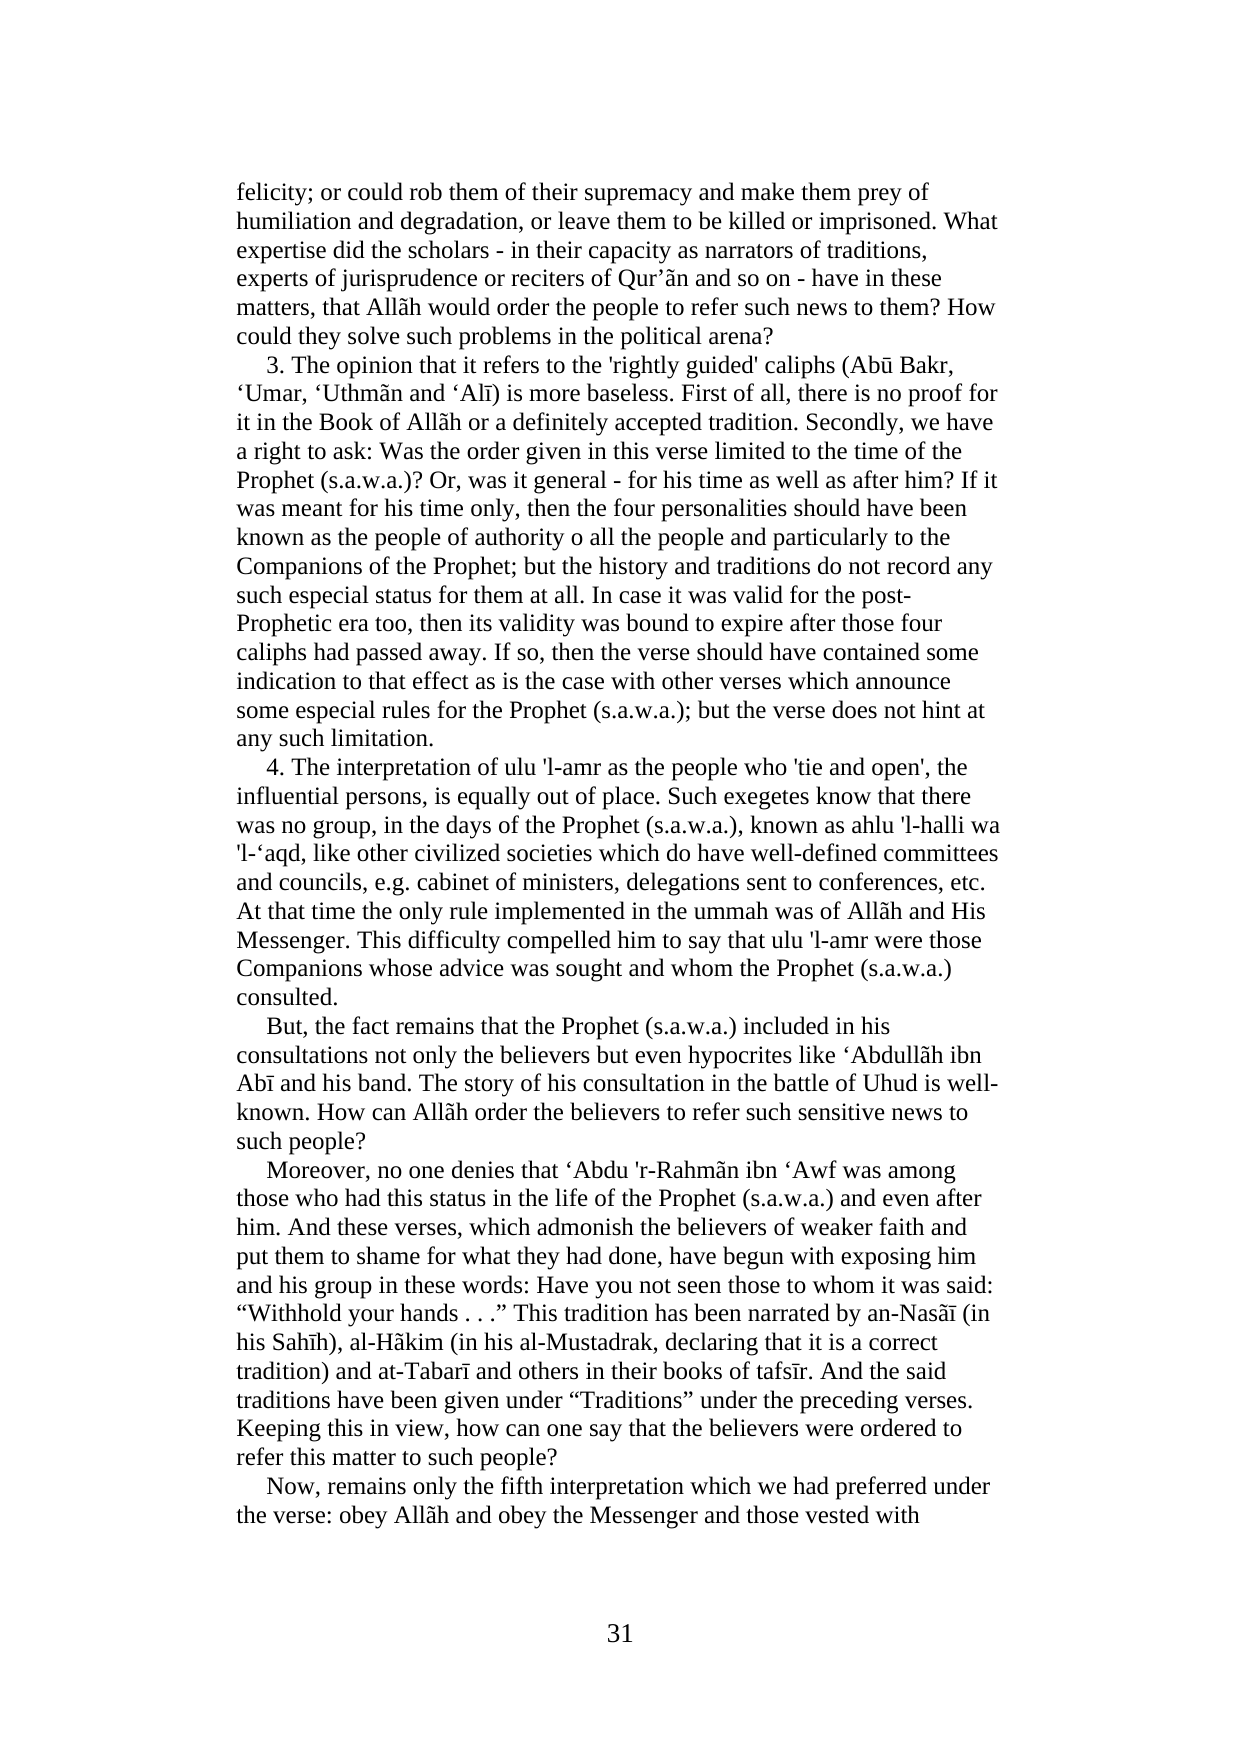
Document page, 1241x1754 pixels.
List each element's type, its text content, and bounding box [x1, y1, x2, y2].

text But, the fact remains that the Prophet (s.a.w.a.) included in his consultations not only the believers but even hypocrites like ‘Abdullãh ibn Abī and his band. The story of his consultation in the battle of Uhud is well-known. How can Allãh order the believers to refer such sensitive news to such people? [236, 1011, 1004, 1155]
text Moreover, no one denies that ‘Abdu 'r-Rahmãn ibn ‘Awf was among those who had this status in the life of the Prophet (s.a.w.a.) and even after him. And these verses, which admonish the believers of weaker faith and put them to shame for what they had done, have begun with exposing him and his group in these words: Have you not seen those to whom it was said: “Withhold your hands . . .” This tradition has been narrated by an-Nasãī (in his Sahīh), al-Hãkim (in his al-Mustadrak, declaring that it is a correct tradition) and at-Tabarī and others in their books of tafsīr. And the said traditions have been given under “Traditions” under the preceding verses. Keeping this in view, how can one say that the believers were ordered to refer this matter to such people? [236, 1155, 1004, 1471]
text 4. The interpretation of ulu 'l-amr as the people who 'tie and open', the influential persons, is equally out of place. Such exegetes know that there was no group, in the days of the Prophet (s.a.w.a.), known as ahlu 'l-halli wa 'l-‘aqd, like other civilized societies which do have well-defined committees and councils, e.g. cabinet of ministers, delegations sent to conferences, etc. At that time the only rule implemented in the ummah was of Allãh and His Messenger. This difficulty compelled him to say that ulu 'l-amr were those Companions whose advice was sought and whom the Prophet (s.a.w.a.) consulted. [236, 752, 1004, 1011]
text 3. The opinion that it refers to the 'rightly guided' caliphs (Abū Bakr, ‘Umar, ‘Uthmãn and ‘Alī) is more baseless. First of all, there is no proof for it in the Book of Allãh or a definitely accepted tradition. Secondly, we have a right to ask: Was the order given in this verse limited to the time of the Prophet (s.a.w.a.)? Or, was it general - for his time as well as after him? If it was meant for his time only, then the four personalities should have been known as the people of authority o all the people and particularly to the Companions of the Prophet; but the history and traditions do not record any such especial status for them at all. In case it was valid for the post-Prophetic era too, then its validity was bound to expire after those four caliphs had passed away. If so, then the verse should have contained some indication to that effect as is the case with other verses which announce some especial rules for the Prophet (s.a.w.a.); but the verse does not hint at any such limitation. [236, 350, 1004, 752]
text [236, 1471, 1004, 1528]
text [236, 177, 1004, 350]
